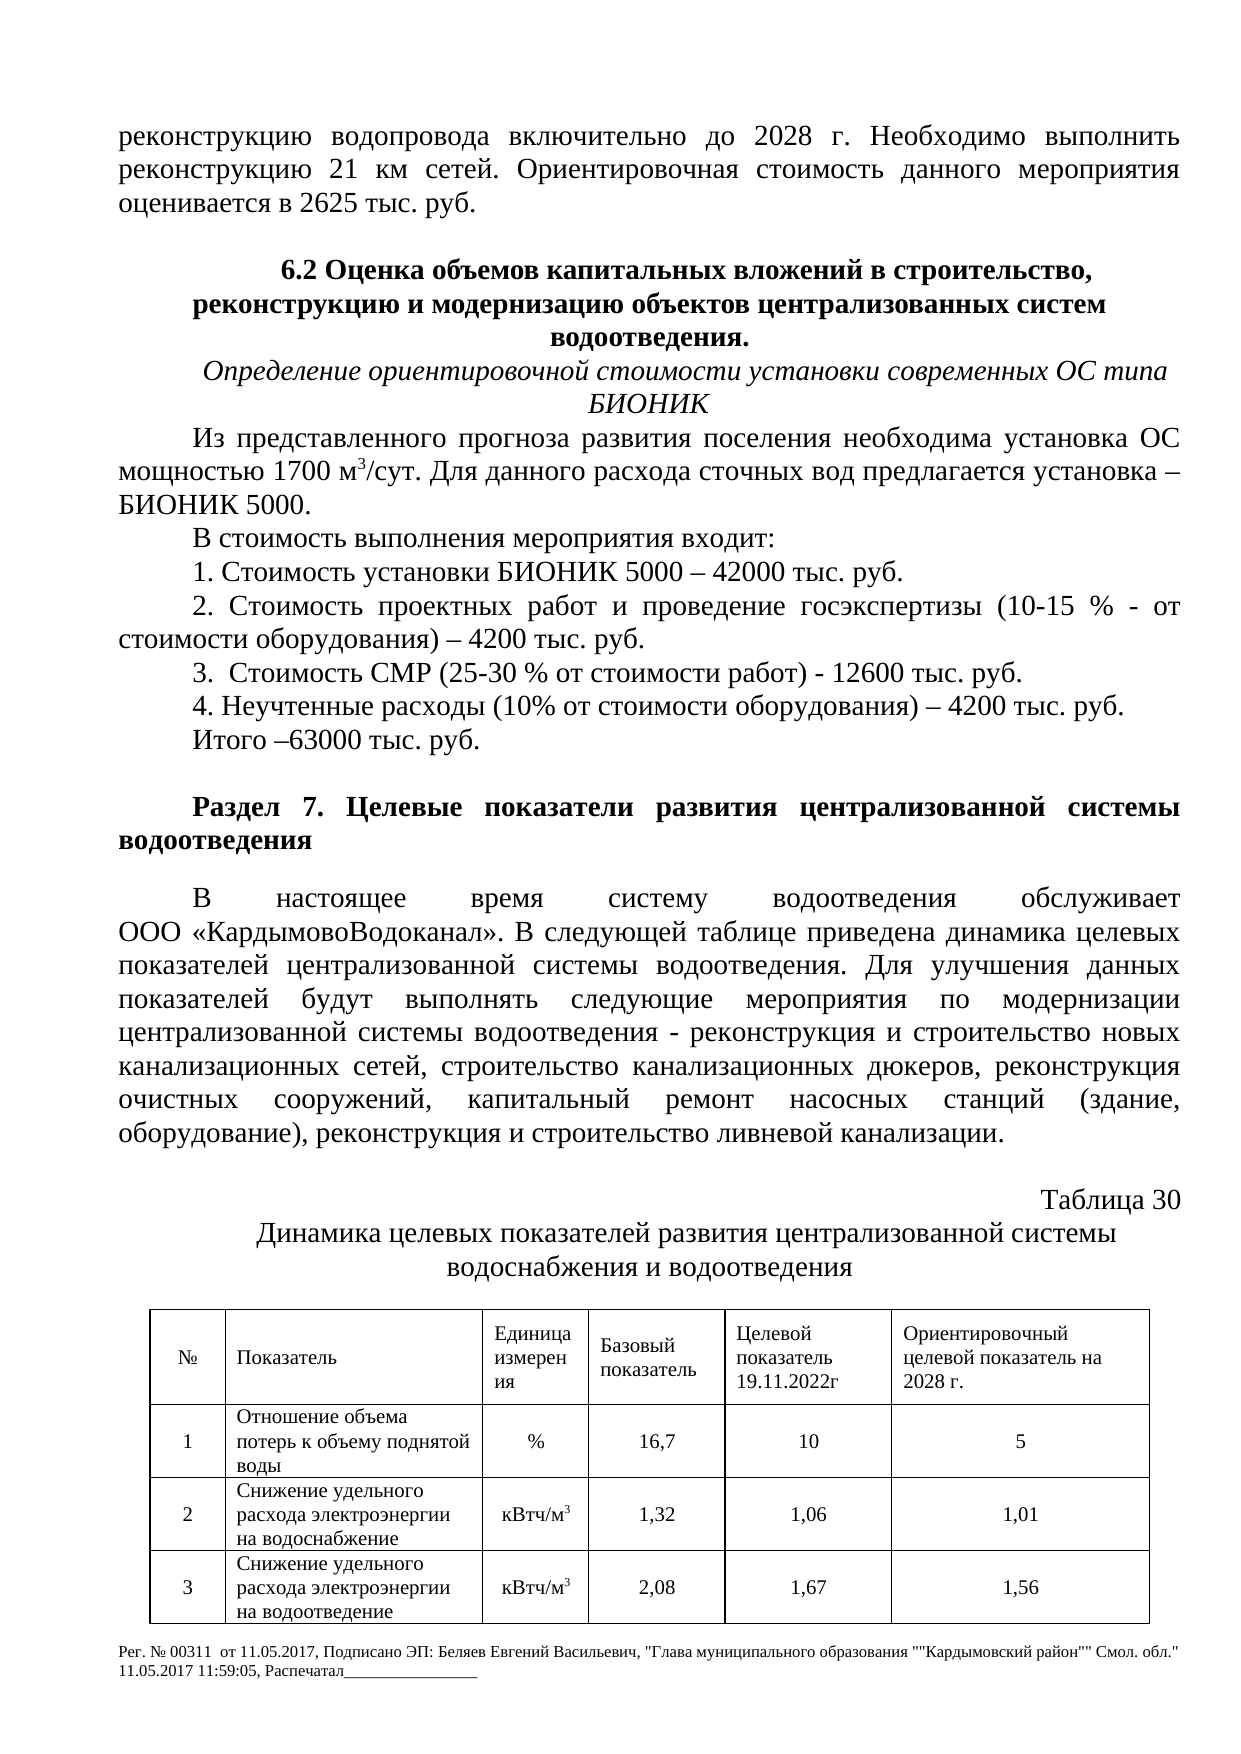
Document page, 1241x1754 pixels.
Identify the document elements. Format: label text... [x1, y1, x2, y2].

table_cell Снижение удельного расхода электроэнергии на водоотведение [226, 1551, 482, 1623]
table_cell Отношение объема потерь к объему поднятой воды [226, 1405, 482, 1477]
table_cell кВтч/м3 [483, 1551, 588, 1623]
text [118, 118, 1181, 219]
table_header № [151, 1310, 225, 1403]
table_cell 2 [151, 1478, 225, 1550]
table_cell 1,01 [892, 1478, 1149, 1550]
table_cell 1,06 [726, 1478, 891, 1550]
table_cell % [483, 1405, 588, 1477]
table_cell 2,08 [589, 1551, 724, 1623]
text Из представленного прогноза развития поселения необходима установка ОС мощностью 1700 м3/сут. Для данного расхода сточных вод предлагается установка – БИОНИК 5000. [118, 420, 1181, 521]
text Определение ориентировочной стоимости установки современных ОС типа БИОНИК [118, 353, 1181, 420]
table_cell 10 [726, 1405, 891, 1477]
table_cell 1,67 [726, 1551, 891, 1623]
table_cell 1 [151, 1405, 225, 1477]
table_cell 16,7 [589, 1405, 724, 1477]
table_header Показатель [226, 1310, 482, 1403]
text 3. Стоимость СМР (25-30 % от стоимости работ) - 12600 тыс. руб. [118, 655, 1181, 688]
text Таблица 30 [118, 1182, 1181, 1216]
table_header Целевой показатель 19.11.2022г [726, 1310, 891, 1403]
table_header Ориентировочный целевой показатель на . [892, 1310, 1149, 1403]
subtitle 6.2 Оценка объемов капитальных вложений в строительство, реконструкцию и модернизацию объектов централизованных систем водоотведения. [118, 252, 1181, 353]
text 2. Стоимость проектных работ и проведение госэкспертизы (10-15 % - от стоимости оборудования) – 4200 тыс. руб. [118, 588, 1181, 655]
text 4. Неучтенные расходы (10% от стоимости оборудования) – 4200 тыс. руб. [118, 688, 1181, 722]
table_cell 5 [892, 1405, 1149, 1477]
table_cell 1,56 [892, 1551, 1149, 1623]
text В стоимость выполнения мероприятия входит: [118, 521, 1181, 554]
text В настоящее время систему водоотведения обслуживает ООО «КардымовоВодоканал». В следующей таблице приведена динамика целевых показателей централизованной системы водоотведения. Для улучшения данных показателей будут выполнять следующие мероприятия по модернизации централизованной системы водоотведения - реконструкция и строительство новых канализационных сетей, строительство канализационных дюкеров, реконструкция очистных сооружений, капитальный ремонт насосных станций (здание, оборудование), реконструкция и строительство ливневой канализации. [118, 880, 1181, 1148]
text Итого –63000 тыс. руб. [118, 722, 1181, 755]
text Динамика целевых показателей развития централизованной системы водоснабжения и водоотведения [118, 1216, 1181, 1283]
table_cell 3 [151, 1551, 225, 1623]
table_header Базовый показатель [589, 1310, 724, 1403]
text Раздел 7. Целевые показатели развития централизованной системы водоотведения [118, 789, 1181, 856]
table_cell Снижение удельного расхода электроэнергии на водоснабжение [226, 1478, 482, 1550]
table_cell кВтч/м3 [483, 1478, 588, 1550]
text 1. Стоимость установки БИОНИК 5000 – 42000 тыс. руб. [118, 554, 1181, 588]
table_cell 1,32 [589, 1478, 724, 1550]
table_header Единица измерения [483, 1310, 588, 1403]
